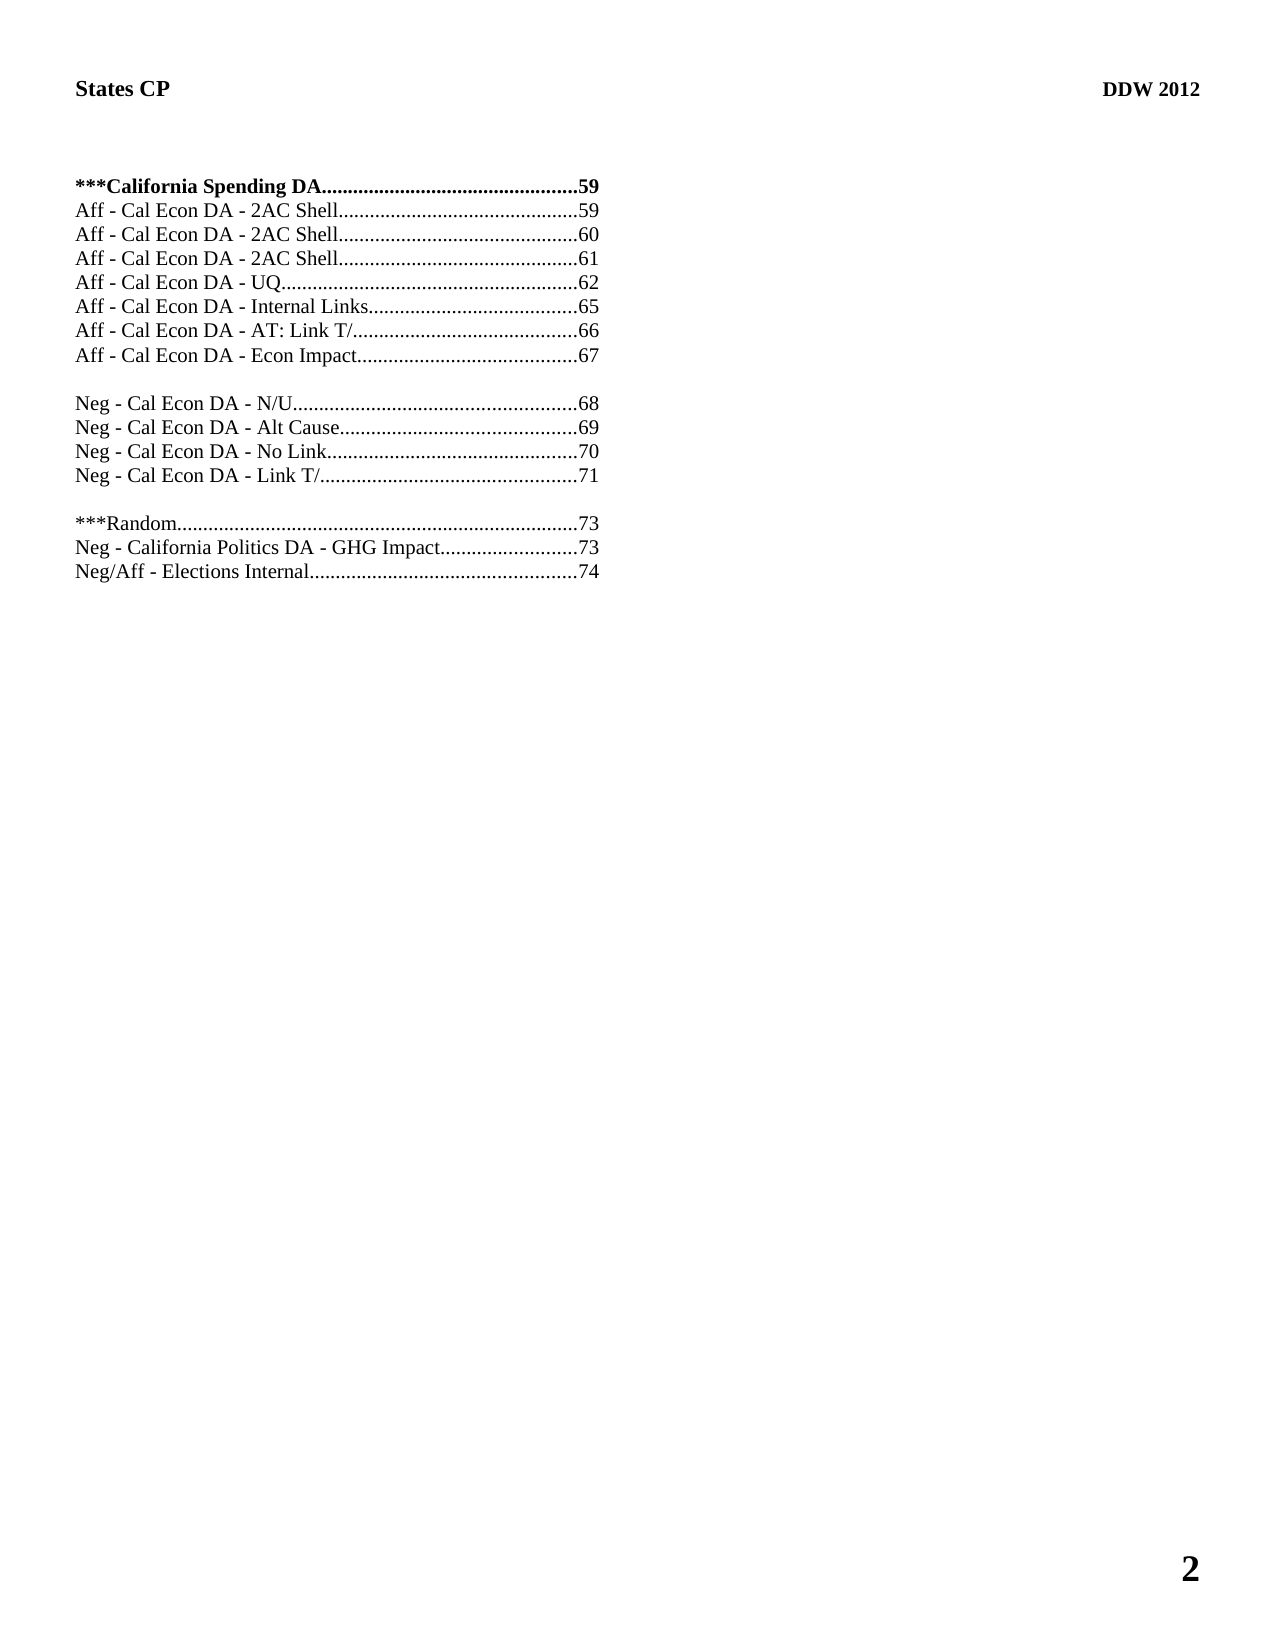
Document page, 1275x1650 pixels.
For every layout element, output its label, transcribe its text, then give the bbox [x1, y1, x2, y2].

text Aff - Cal Econ DA - 2AC Shell 59 [75, 198, 1200, 222]
text Aff - Cal Econ DA - AT: Link T/ 66 [75, 318, 1200, 342]
text Aff - Cal Econ DA - UQ 62 [75, 270, 1200, 294]
text ***Random 73 [75, 511, 1200, 535]
text Aff - Cal Econ DA - Econ Impact 67 [75, 342, 1200, 367]
text Neg - Cal Econ DA - Link T/ 71 [75, 463, 1200, 487]
text Neg - Cal Econ DA - N/U 68 [75, 391, 1200, 415]
text Neg - California Politics DA - GHG Impact 73 [75, 535, 1200, 559]
text Neg - Cal Econ DA - Alt Cause 69 [75, 415, 1200, 439]
text Aff - Cal Econ DA - 2AC Shell 61 [75, 246, 1200, 270]
text ***California Spending DA 59 [75, 174, 1200, 198]
text Aff - Cal Econ DA - 2AC Shell 60 [75, 222, 1200, 246]
text Neg/Aff - Elections Internal 74 [75, 559, 1200, 583]
text Aff - Cal Econ DA - Internal Links 65 [75, 294, 1200, 318]
text Neg - Cal Econ DA - No Link 70 [75, 439, 1200, 463]
